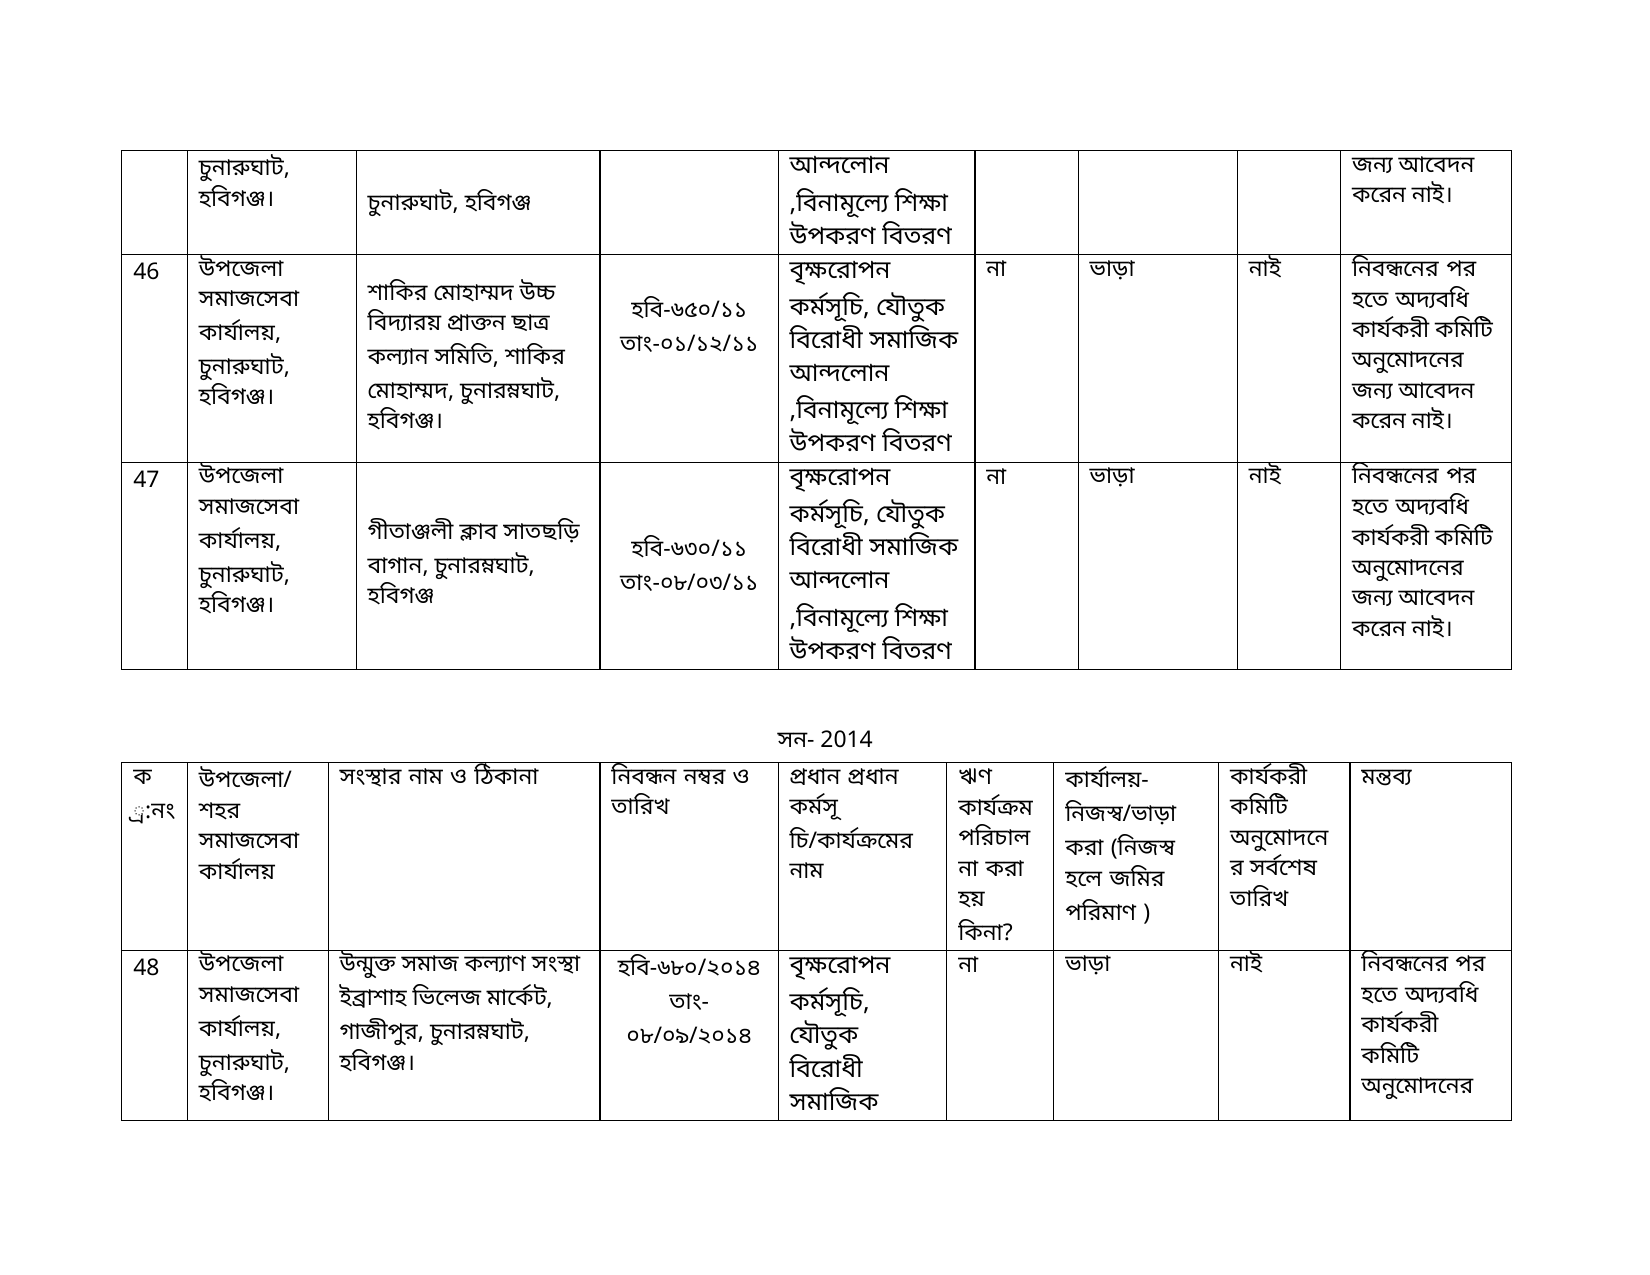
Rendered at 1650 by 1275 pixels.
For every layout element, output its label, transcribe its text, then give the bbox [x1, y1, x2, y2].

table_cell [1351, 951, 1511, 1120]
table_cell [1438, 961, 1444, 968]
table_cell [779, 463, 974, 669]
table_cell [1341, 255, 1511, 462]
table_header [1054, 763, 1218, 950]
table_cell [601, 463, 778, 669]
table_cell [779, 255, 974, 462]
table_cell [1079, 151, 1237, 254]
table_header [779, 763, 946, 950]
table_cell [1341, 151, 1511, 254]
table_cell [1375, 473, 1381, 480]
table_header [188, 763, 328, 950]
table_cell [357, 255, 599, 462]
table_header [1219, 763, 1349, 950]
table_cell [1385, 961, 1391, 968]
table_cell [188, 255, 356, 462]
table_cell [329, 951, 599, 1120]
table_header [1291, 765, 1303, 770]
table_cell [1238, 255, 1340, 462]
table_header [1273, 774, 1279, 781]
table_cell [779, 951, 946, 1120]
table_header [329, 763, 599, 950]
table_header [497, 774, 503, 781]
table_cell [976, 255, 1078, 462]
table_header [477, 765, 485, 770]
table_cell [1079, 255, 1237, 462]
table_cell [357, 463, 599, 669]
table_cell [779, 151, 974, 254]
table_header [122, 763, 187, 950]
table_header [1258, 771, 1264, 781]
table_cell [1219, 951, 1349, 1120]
text সন- 2014 [150, 723, 1500, 757]
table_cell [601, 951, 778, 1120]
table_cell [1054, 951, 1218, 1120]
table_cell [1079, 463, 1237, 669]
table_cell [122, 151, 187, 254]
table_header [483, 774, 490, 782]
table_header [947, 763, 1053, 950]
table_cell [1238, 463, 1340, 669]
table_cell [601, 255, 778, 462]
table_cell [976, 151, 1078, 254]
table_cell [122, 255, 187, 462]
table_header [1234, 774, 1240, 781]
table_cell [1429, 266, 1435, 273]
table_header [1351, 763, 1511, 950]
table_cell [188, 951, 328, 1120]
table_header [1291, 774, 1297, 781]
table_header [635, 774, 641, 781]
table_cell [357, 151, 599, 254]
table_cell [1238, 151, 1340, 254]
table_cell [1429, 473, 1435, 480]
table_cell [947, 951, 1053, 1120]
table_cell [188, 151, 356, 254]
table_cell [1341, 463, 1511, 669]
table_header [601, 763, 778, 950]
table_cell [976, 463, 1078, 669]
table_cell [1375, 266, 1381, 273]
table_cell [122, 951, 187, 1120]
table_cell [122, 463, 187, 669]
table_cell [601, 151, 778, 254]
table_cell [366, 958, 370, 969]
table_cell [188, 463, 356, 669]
